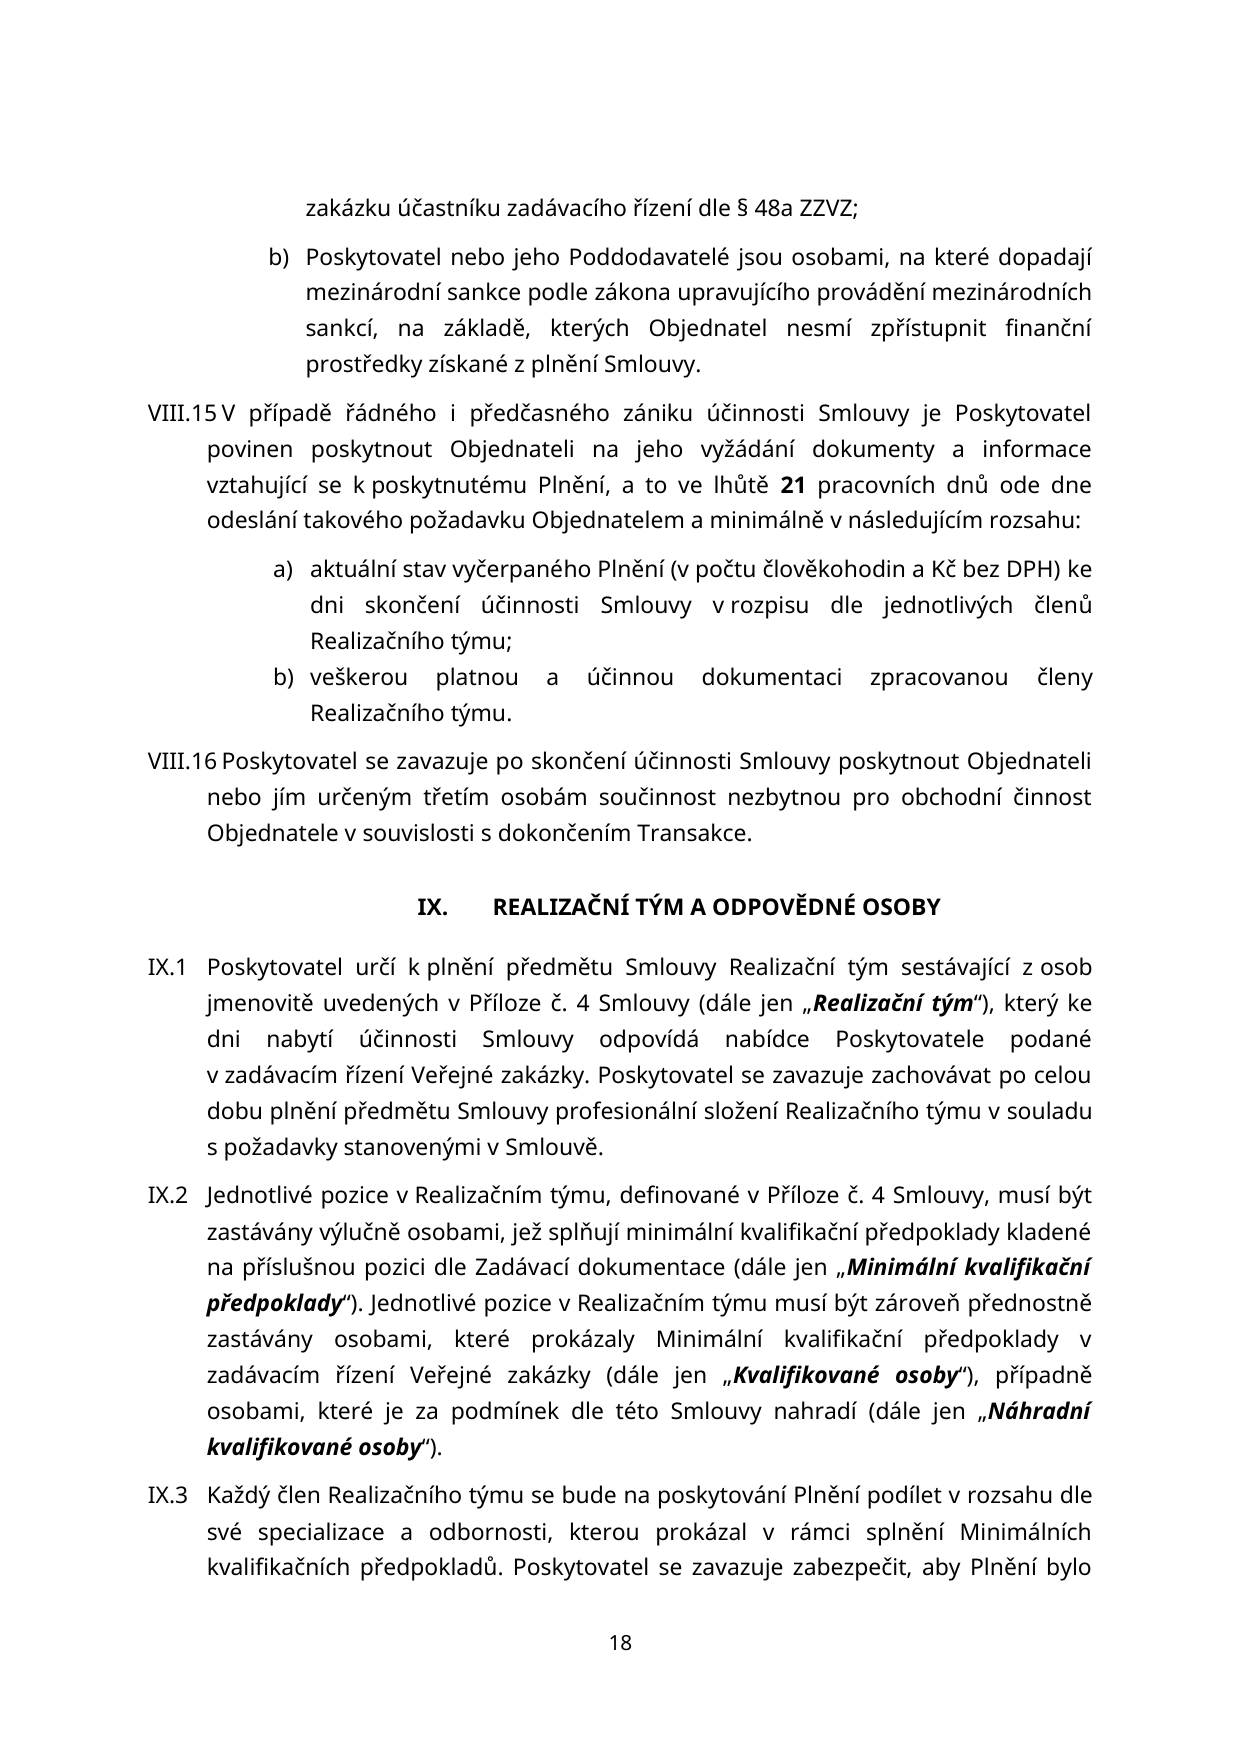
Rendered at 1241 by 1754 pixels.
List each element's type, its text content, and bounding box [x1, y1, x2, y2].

list veškerou platnou a účinnou dokumentaci zpracovanou členy Realizačního týmu. [273, 661, 1093, 728]
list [268, 192, 1093, 223]
subtitle REALIZAČNÍ TÝM A ODPOVĚDNÉ OSOBY [266, 890, 1093, 922]
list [148, 1479, 1093, 1583]
list Poskytovatel určí k plnění předmětu Smlouvy Realizační tým sestávající z osob jmenovitě uvedených v Příloze č. 4 Smlouvy (dále jen „Realizační tým“), který ke dni nabytí účinnosti Smlouvy odpovídá nabídce Poskytovatele podané v zadávacím řízení Veřejné zakázky. Poskytovatel se zavazuje zachovávat po celou dobu plnění předmětu Smlouvy profesionální složení Realizačního týmu v souladu s požadavky stanovenými v Smlouvě. [148, 951, 1093, 1162]
list V případě řádného i předčasného zániku účinnosti Smlouvy je Poskytovatel povinen poskytnout Objednateli na jeho vyžádání dokumenty a informace vztahující se k poskytnutému Plnění, a to ve lhůtě 21 pracovních dnů ode dne odeslání takového požadavku Objednatelem a minimálně v následujícím rozsahu: [148, 397, 1093, 536]
list Poskytovatel nebo jeho Poddodavatelé jsou osobami, na které dopadají mezinárodní sankce podle zákona upravujícího provádění mezinárodních sankcí, na základě, kterých Objednatel nesmí zpřístupnit finanční prostředky získané z plnění Smlouvy. [268, 240, 1093, 379]
list aktuální stav vyčerpaného Plnění (v počtu člověkohodin a Kč bez DPH) ke dni skončení účinnosti Smlouvy v rozpisu dle jednotlivých členů Realizačního týmu; [273, 553, 1093, 656]
list Jednotlivé pozice v Realizačním týmu, definované v Příloze č. 4 Smlouvy, musí být zastávány výlučně osobami, jež splňují minimální kvalifikační předpoklady kladené na příslušnou pozici dle Zadávací dokumentace (dále jen „Minimální kvalifikační předpoklady“). Jednotlivé pozice v Realizačním týmu musí být zároveň přednostně zastávány osobami, které prokázaly Minimální kvalifikační předpoklady v zadávacím řízení Veřejné zakázky (dále jen „Kvalifikované osoby“), případně osobami, které je za podmínek dle této Smlouvy nahradí (dále jen „Náhradní kvalifikované osoby“). [148, 1179, 1093, 1462]
list Poskytovatel se zavazuje po skončení účinnosti Smlouvy poskytnout Objednateli nebo jím určeným třetím osobám součinnost nezbytnou pro obchodní činnost Objednatele v souvislosti s dokončením Transakce. [148, 745, 1093, 848]
